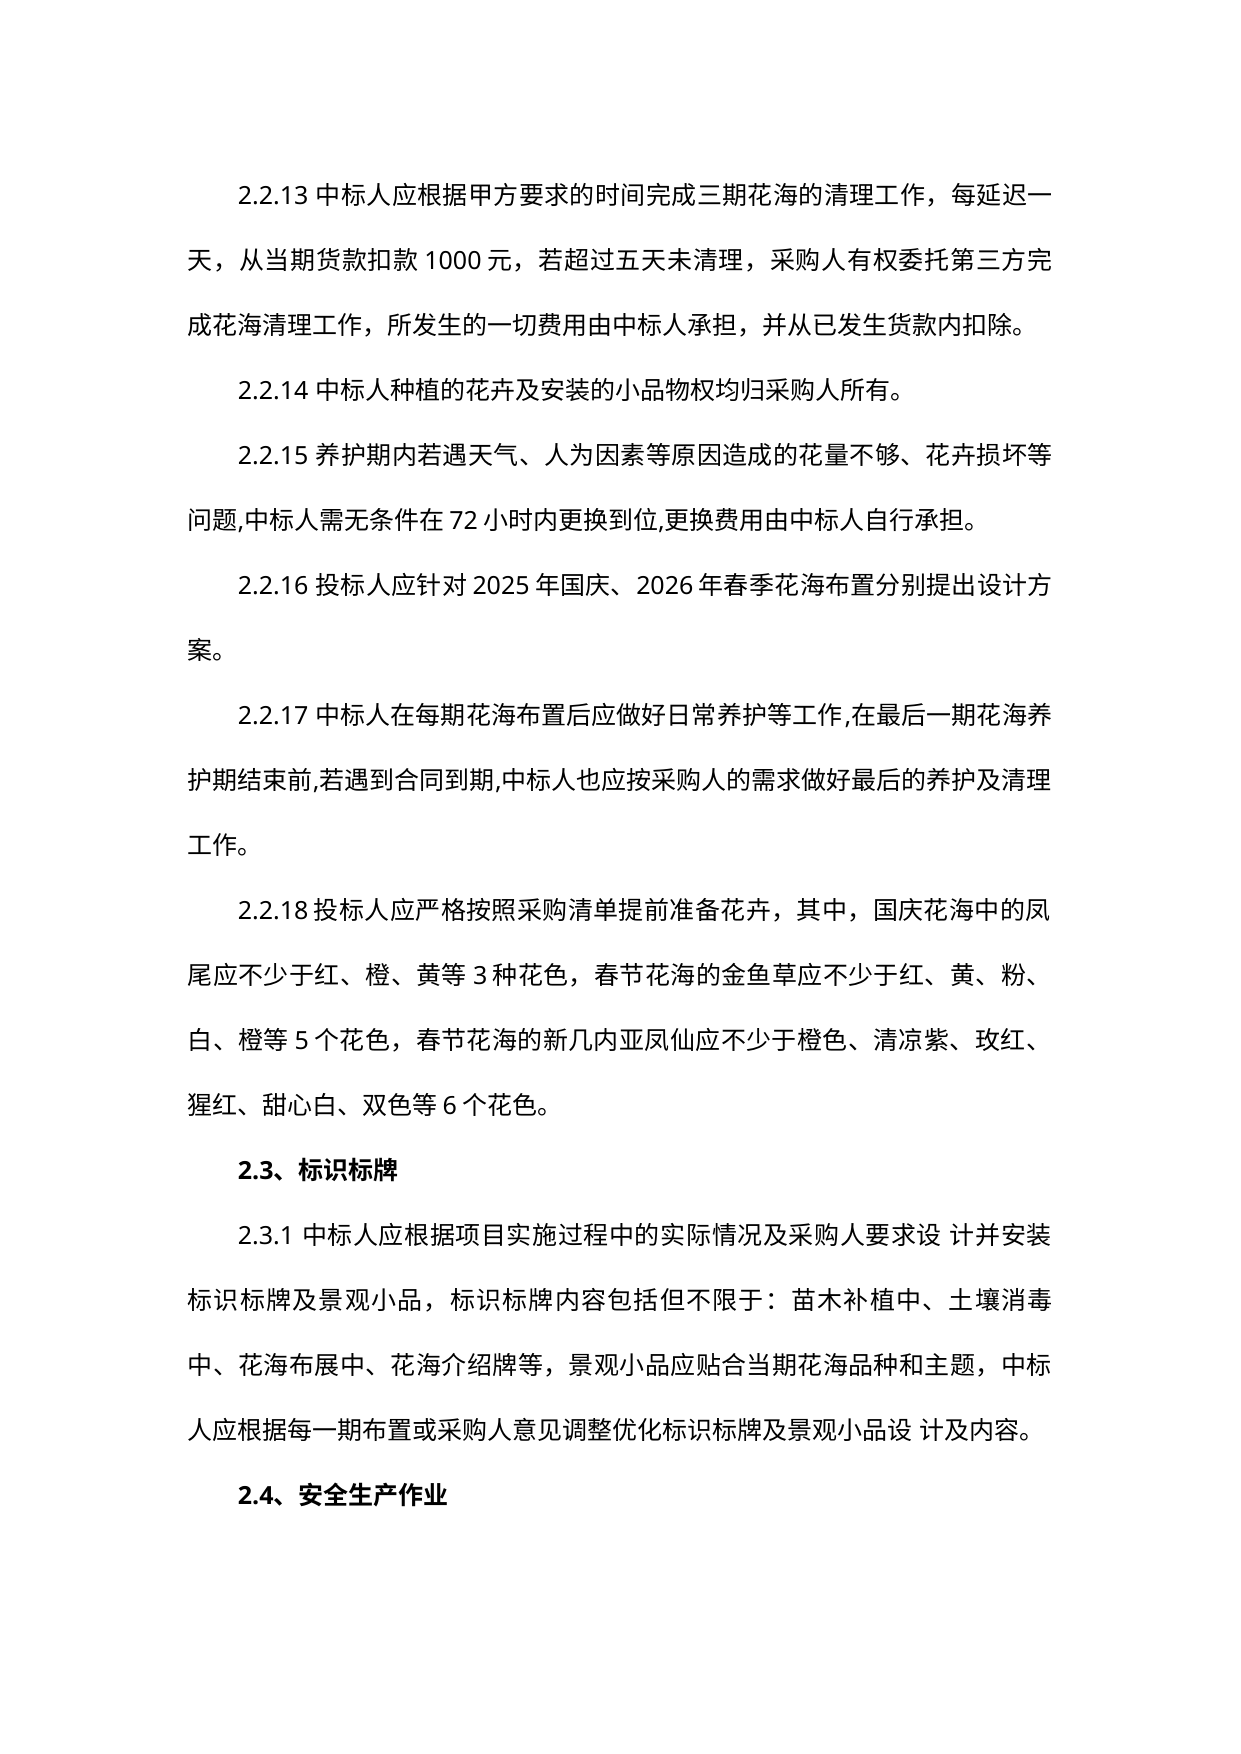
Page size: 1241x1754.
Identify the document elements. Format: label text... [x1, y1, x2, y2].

text 2.2.14 中标人种植的花卉及安装的小品物权均归采购人所有。 [187, 357, 1053, 422]
text 2.2.13 中标人应根据甲方要求的时间完成三期花海的清理工作，每延迟一天，从当期货款扣款1000元，若超过五天未清理，采购人有权委托第三方完成花海清理工作，所发生的一切费用由中标人承担，并从已发生货款内扣除。 [187, 162, 1053, 357]
text 2.3.1 中标人应根据项目实施过程中的实际情况及采购人要求设 计并安装标识标牌及景观小品，标识标牌内容包括但不限于：苗木补植中、土壤消毒中、花海布展中、花海介绍牌等，景观小品应贴合当期花海品种和主题，中标人应根据每一期布置或采购人意见调整优化标识标牌及景观小品设 计及内容。 [187, 1202, 1053, 1462]
text 2.2.18投标人应严格按照采购清单提前准备花卉，其中，国庆花海中的凤尾应不少于红、橙、黄等3种花色，春节花海的金鱼草应不少于红、黄、粉、白、橙等5个花色，春节花海的新几内亚凤仙应不少于橙色、清凉紫、玫红、猩红、甜心白、双色等6个花色。 [187, 877, 1053, 1137]
text 2.2.17 中标人在每期花海布置后应做好日常养护等工作,在最后一期花海养护期结束前,若遇到合同到期,中标人也应按采购人的需求做好最后的养护及清理工作。 [187, 682, 1053, 877]
text 2.2.16 投标人应针对2025年国庆、2026年春季花海布置分别提出设计方案。 [187, 552, 1053, 682]
text 2.4、安全生产作业 [187, 1462, 1053, 1527]
text 2.2.15 养护期内若遇天气、人为因素等原因造成的花量不够、花卉损坏等问题,中标人需无条件在72小时内更换到位,更换费用由中标人自行承担。 [187, 422, 1053, 552]
text 2.3、标识标牌 [187, 1137, 1053, 1202]
